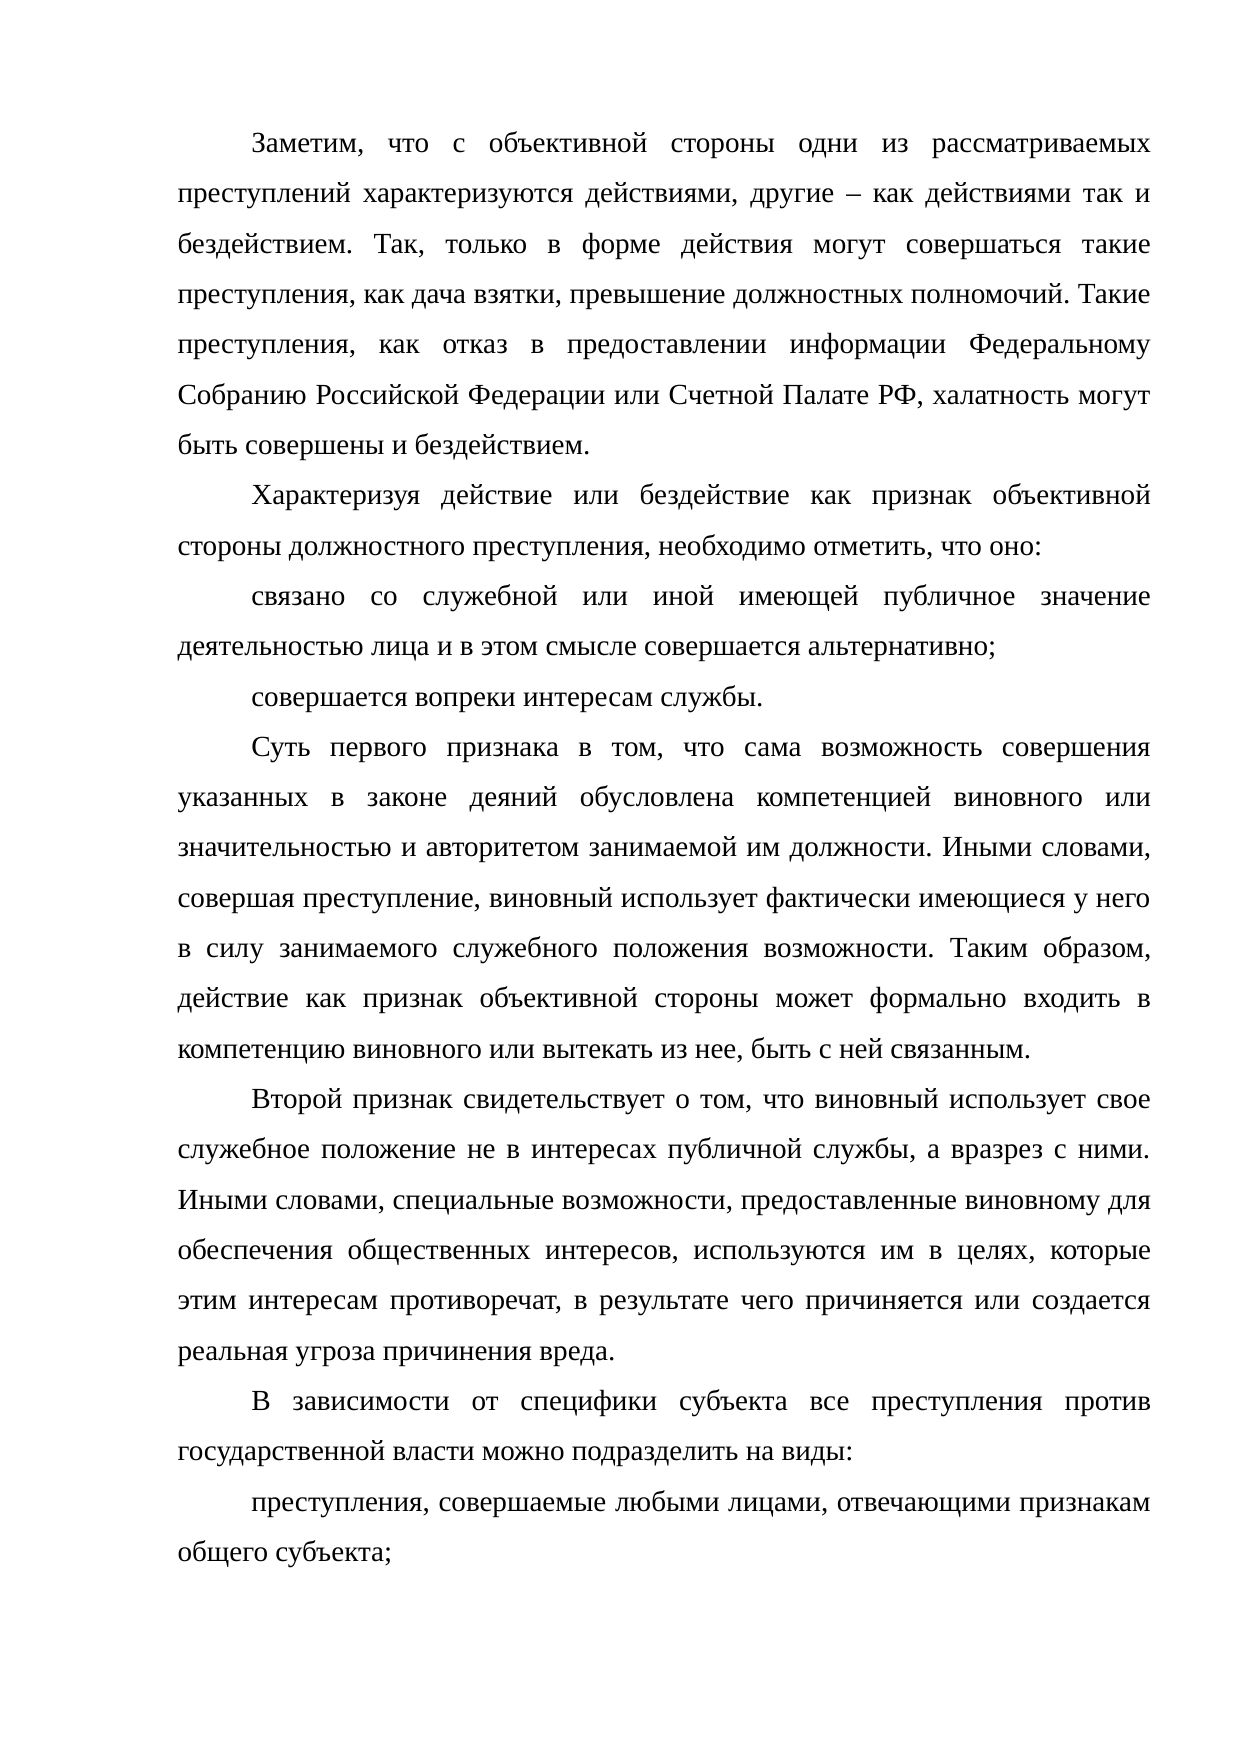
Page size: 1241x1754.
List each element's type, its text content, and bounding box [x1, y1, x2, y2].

text Характеризуя действие или бездействие как признак объективной стороны должностного преступления, необходимо отметить, что оно: [177, 477, 1152, 561]
text связано со служебной или иной имеющей публичное значение деятельностью лица и в этом смысле совершается альтернативно; [177, 578, 1152, 662]
text Заметим, что с объективной стороны одни из рассматриваемых преступлений характеризуются действиями, другие – как действиями так и бездействием. Так, только в форме действия могут совершаться такие преступления, как дача взятки, превышение должностных полномочий. Такие преступления, как отказ в предоставлении информации Федеральному Собранию Российской Федерации или Счетной Палате РФ, халатность могут быть совершены и бездействием. [177, 125, 1152, 461]
text В зависимости от специфики субъекта все преступления против государственной власти можно подразделить на виды: [177, 1383, 1152, 1467]
text преступления, совершаемые любыми лицами, отвечающими признакам общего субъекта; [177, 1484, 1152, 1567]
text Второй признак свидетельствует о том, что виновный использует свое служебное положение не в интересах публичной службы, а вразрез с ними. Иными словами, специальные возможности, предоставленные виновному для обеспечения общественных интересов, используются им в целях, которые этим интересам противоречат, в результате чего причиняется или создается реальная угроза причинения вреда. [177, 1081, 1152, 1366]
text совершается вопреки интересам службы. [177, 679, 1152, 712]
text Суть первого признака в том, что сама возможность совершения указанных в законе деяний обусловлена компетенцией виновного или значительностью и авторитетом занимаемой им должности. Иными словами, совершая преступление, виновный использует фактически имеющиеся у него в силу занимаемого служебного положения возможности. Таким образом, действие как признак объективной стороны может формально входить в компетенцию виновного или вытекать из нее, быть с ней связанным. [177, 729, 1152, 1064]
